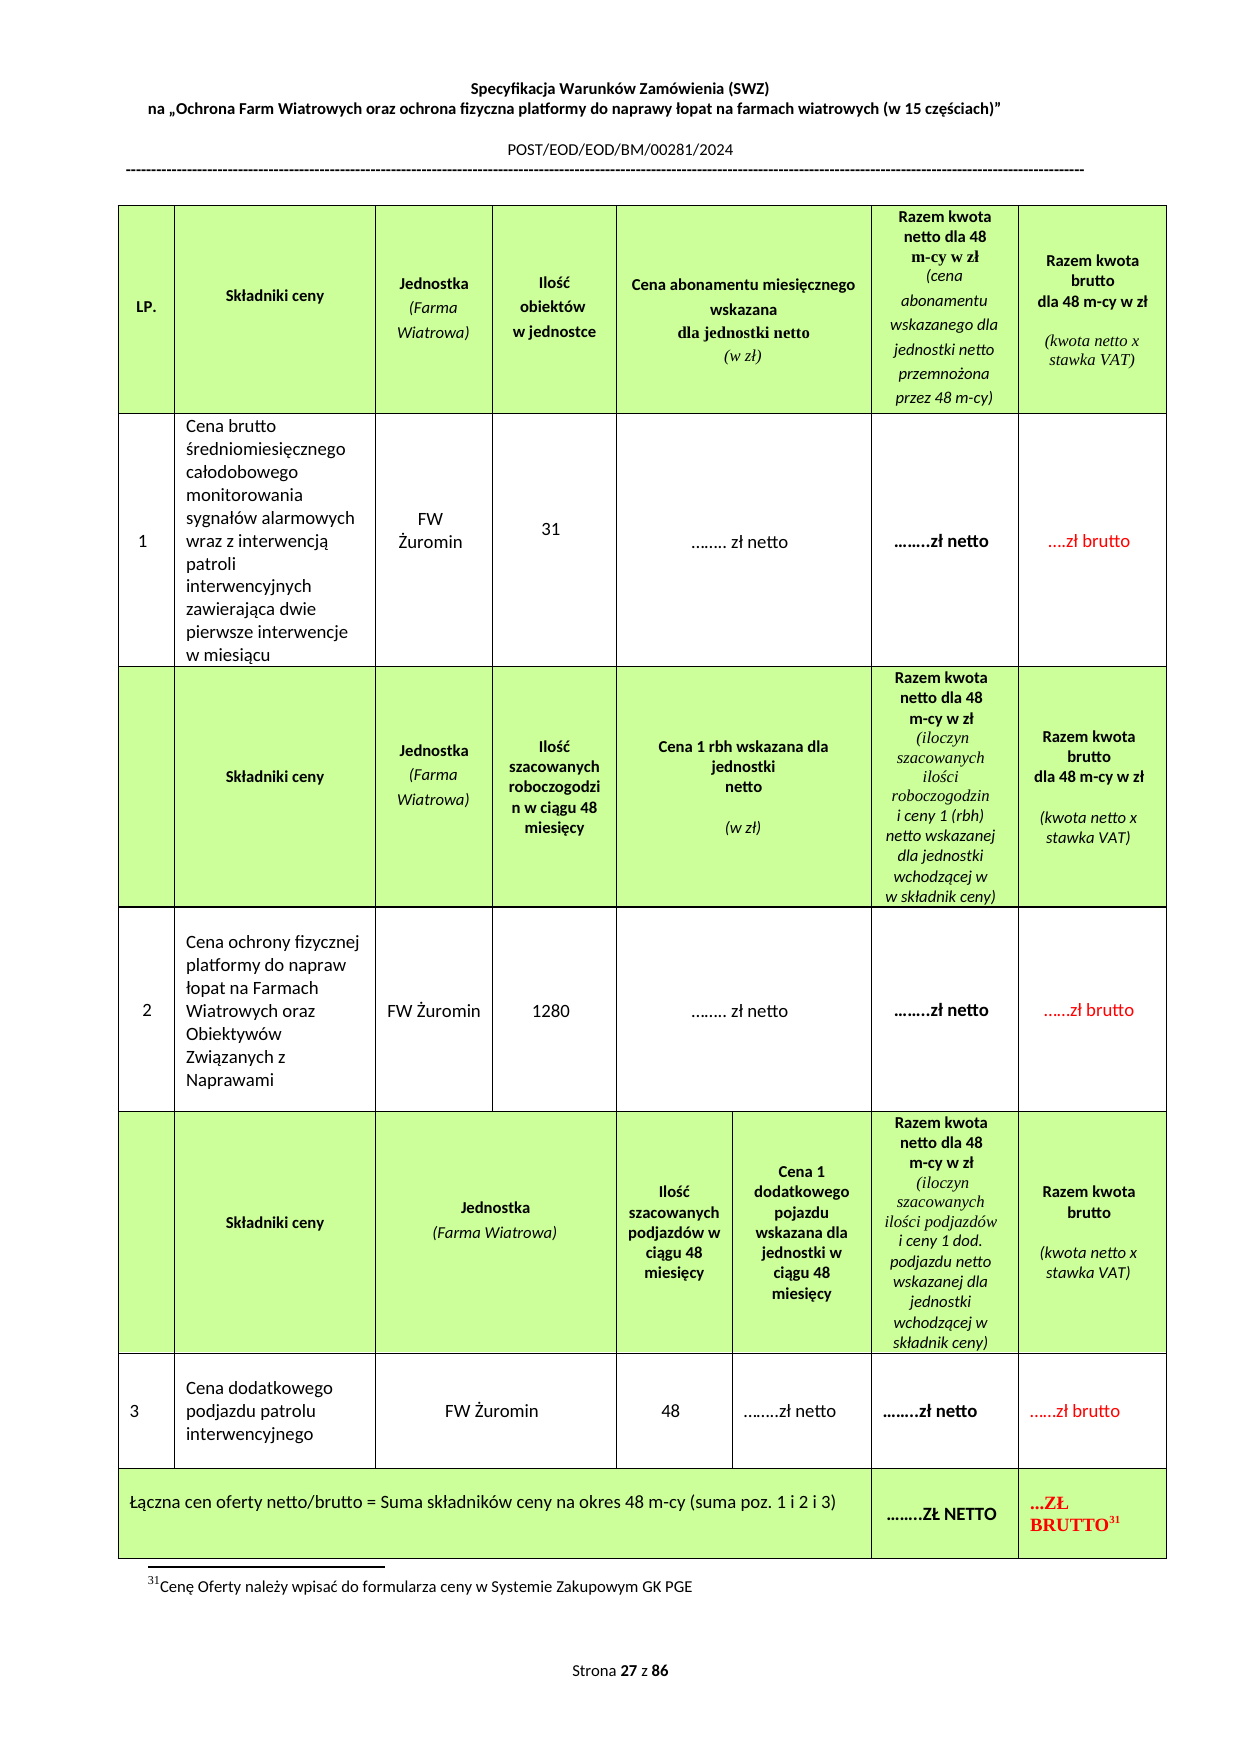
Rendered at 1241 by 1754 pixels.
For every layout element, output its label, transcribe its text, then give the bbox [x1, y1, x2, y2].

table_header Składniki ceny [175, 206, 375, 413]
table_header Jednostka (Farma Wiatrowa) [376, 206, 492, 413]
table_cell ……..zł netto [872, 908, 1018, 1111]
table_cell Ilość szacowanych roboczogodzin w ciągu 48 miesięcy [493, 667, 616, 906]
table_cell Razem kwota netto dla 48 m-cy w zł (iloczyn szacowanych ilości roboczogodzin i ceny 1 (rbh) netto wskazanej dla jednostki wchodzącej w w składnik ceny) [872, 667, 1018, 906]
table_cell Jednostka (Farma Wiatrowa) [376, 1112, 616, 1352]
table_cell Cena 1 rbh wskazana dla jednostki netto (w zł) [617, 667, 871, 906]
table_cell 2 [119, 908, 174, 1111]
table_cell Składniki ceny [175, 1112, 375, 1352]
table_cell …….. zł netto [617, 414, 871, 666]
table_cell Cena ochrony fizycznej platformy do napraw łopat na Farmach Wiatrowych oraz Obiektywów Związanych z Naprawami [175, 908, 375, 1111]
table_cell Łączna cen oferty netto/brutto = Suma składników ceny na okres 48 m-cy (suma poz. 1 i 2 i 3) [119, 1469, 871, 1558]
table_header Ilość obiektów w jednostce [493, 206, 616, 413]
table_cell ……zł brutto [1019, 908, 1166, 1111]
table_cell Cena brutto średniomiesięcznego całodobowego monitorowania sygnałów alarmowych wraz z interwencją patroli interwencyjnych zawierająca dwie pierwsze interwencje w miesiącu [175, 414, 375, 666]
table_cell 1 [119, 414, 174, 666]
table_cell FW Żuromin [376, 414, 492, 666]
table_cell Składniki ceny [175, 667, 375, 906]
table_cell ...ZŁ BRUTTO [1019, 1469, 1166, 1558]
table_cell Razem kwota brutto (kwota netto x stawka VAT) [1019, 1112, 1166, 1352]
table_cell ….zł brutto [1019, 414, 1166, 666]
table_cell [119, 667, 174, 906]
table_header Cena abonamentu miesięcznego wskazana dla jednostki netto (w zł) [617, 206, 871, 413]
table_cell 48 [617, 1354, 732, 1468]
table_cell ……..zł netto [872, 414, 1018, 666]
table_cell ……..ZŁ NETTO [872, 1469, 1018, 1558]
table_cell ……zł brutto [1019, 1354, 1166, 1468]
table_header LP. [119, 206, 174, 413]
table_header Razem kwota brutto dla 48 m-cy w zł (kwota netto x stawka VAT) [1019, 206, 1166, 413]
table_cell FW Żuromin [376, 1354, 616, 1468]
table_cell [119, 1112, 174, 1352]
table_cell …….. zł netto [617, 908, 871, 1111]
table_cell 3 [119, 1354, 174, 1468]
table_cell Cena 1 dodatkowego pojazdu wskazana dla jednostki w ciągu 48 miesięcy [733, 1112, 871, 1352]
table_cell Razem kwota brutto dla 48 m-cy w zł (kwota netto x stawka VAT) [1019, 667, 1166, 906]
table_cell Ilość szacowanych podjazdów w ciągu 48 miesięcy [617, 1112, 732, 1352]
table_cell Razem kwota netto dla 48 m-cy w zł (iloczyn szacowanych ilości podjazdów i ceny 1 dod. podjazdu netto wskazanej dla jednostki wchodzącej w składnik ceny) [872, 1112, 1018, 1352]
table_cell ……..zł netto [872, 1354, 1018, 1468]
table_cell Jednostka (Farma Wiatrowa) [376, 667, 492, 906]
table_cell Cena dodatkowego podjazdu patrolu interwencyjnego [175, 1354, 375, 1468]
table_cell 31 [493, 414, 616, 666]
table_cell ……..zł netto [733, 1354, 871, 1468]
table_cell 1280 [493, 908, 616, 1111]
table_header Razem kwota netto dla 48 m-cy w zł (cena abonamentu wskazanego dla jednostki netto przemnożona przez 48 m-cy) [872, 206, 1018, 413]
table_cell FW Żuromin [376, 908, 492, 1111]
